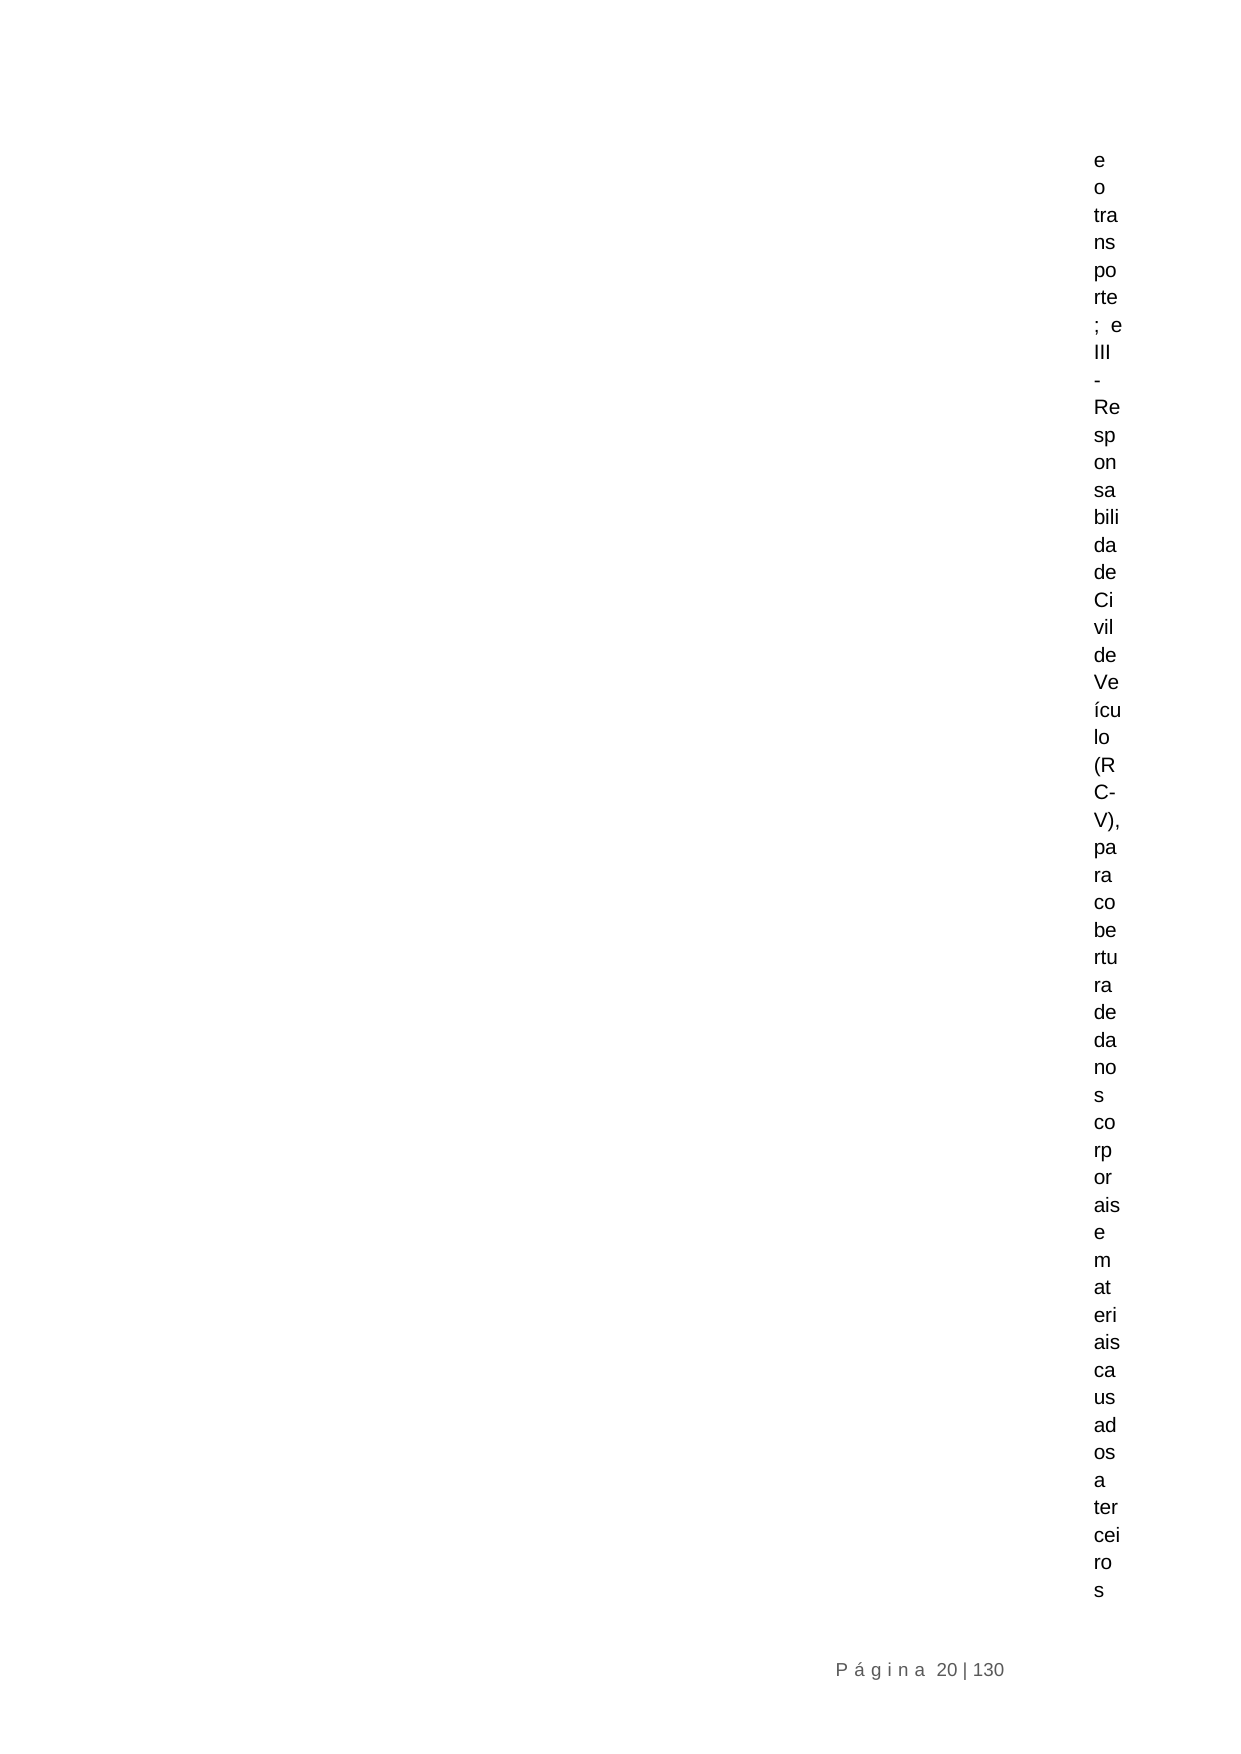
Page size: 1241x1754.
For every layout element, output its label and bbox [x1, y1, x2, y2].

text [1048, 148, 1122, 1602]
